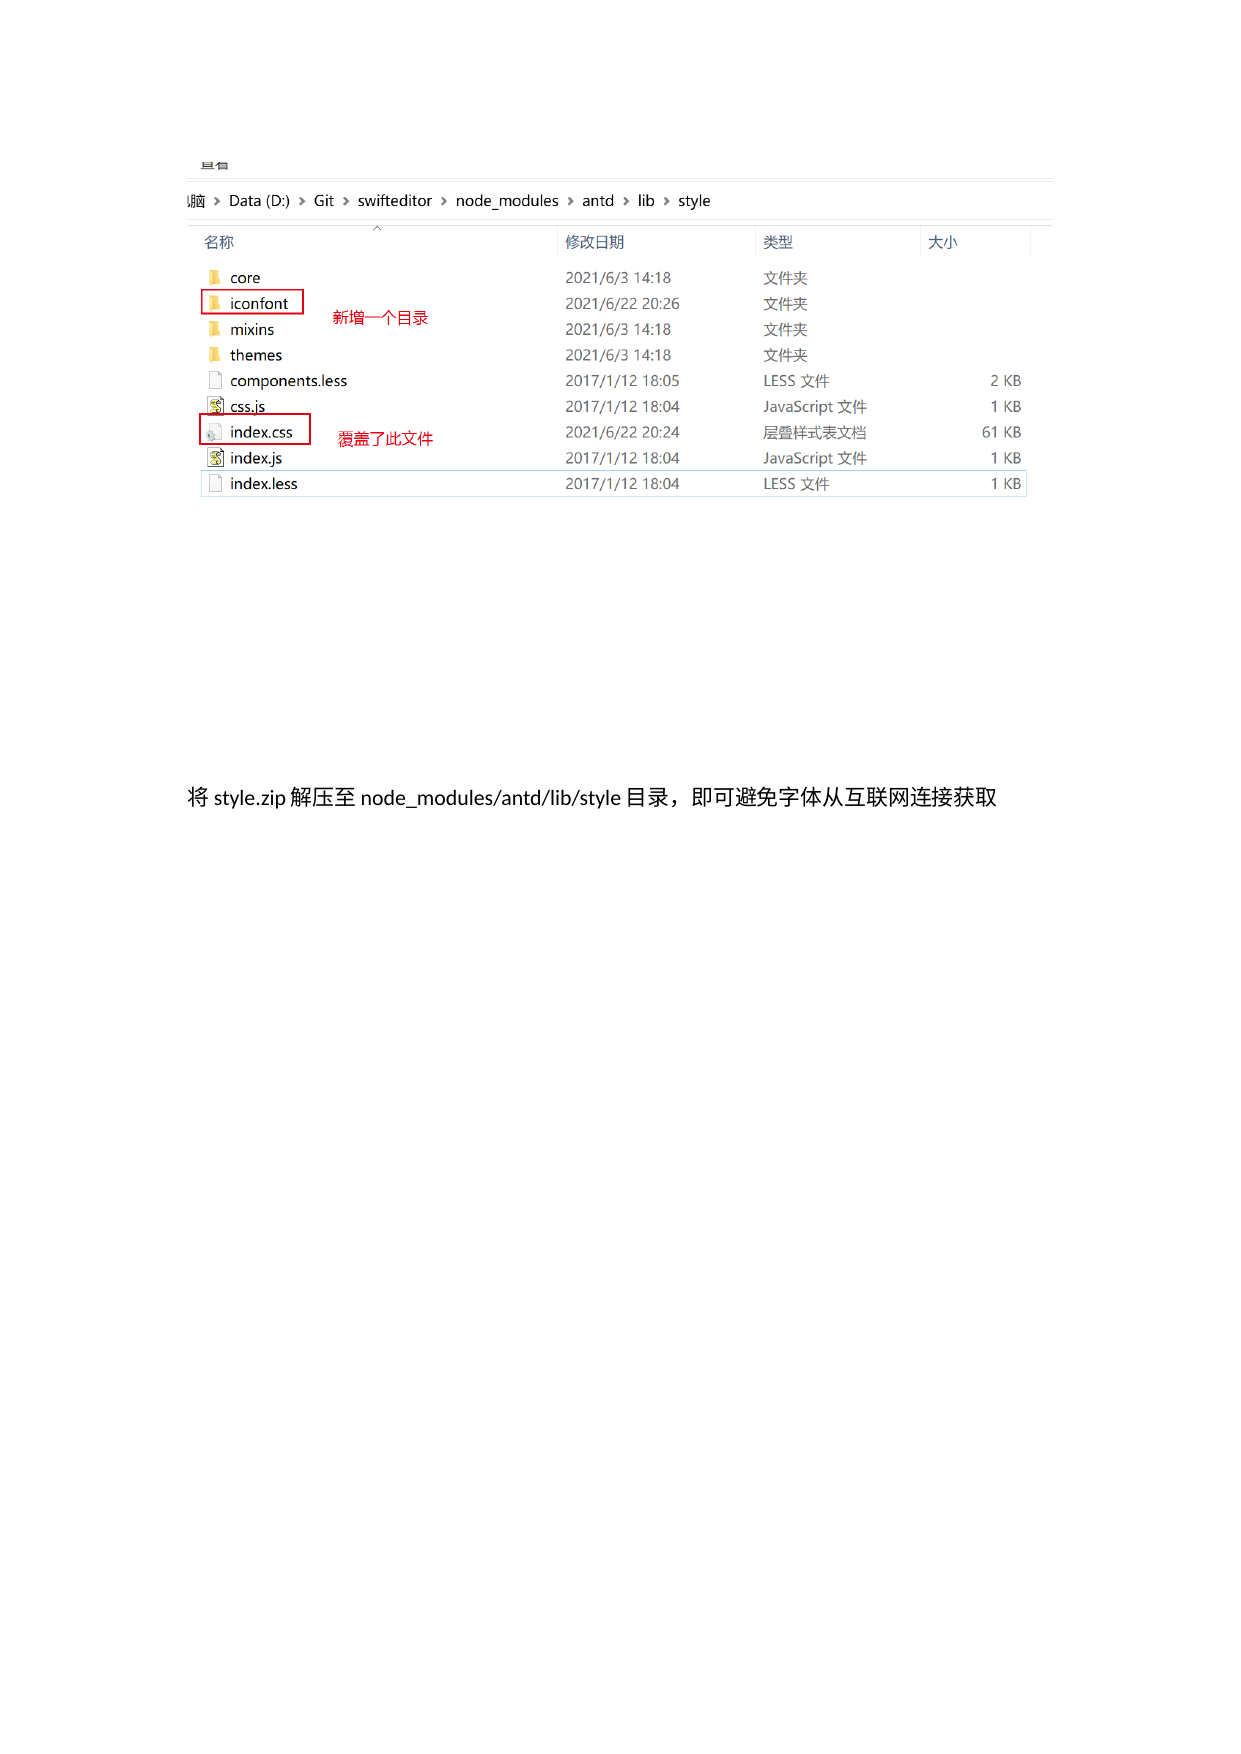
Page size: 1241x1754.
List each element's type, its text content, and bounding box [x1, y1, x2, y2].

text 将style.zip解压至node_modules/antd/lib/style目录，即可避免字体从互联网连接获取 [187, 779, 1053, 812]
picture [187, 162, 1053, 748]
